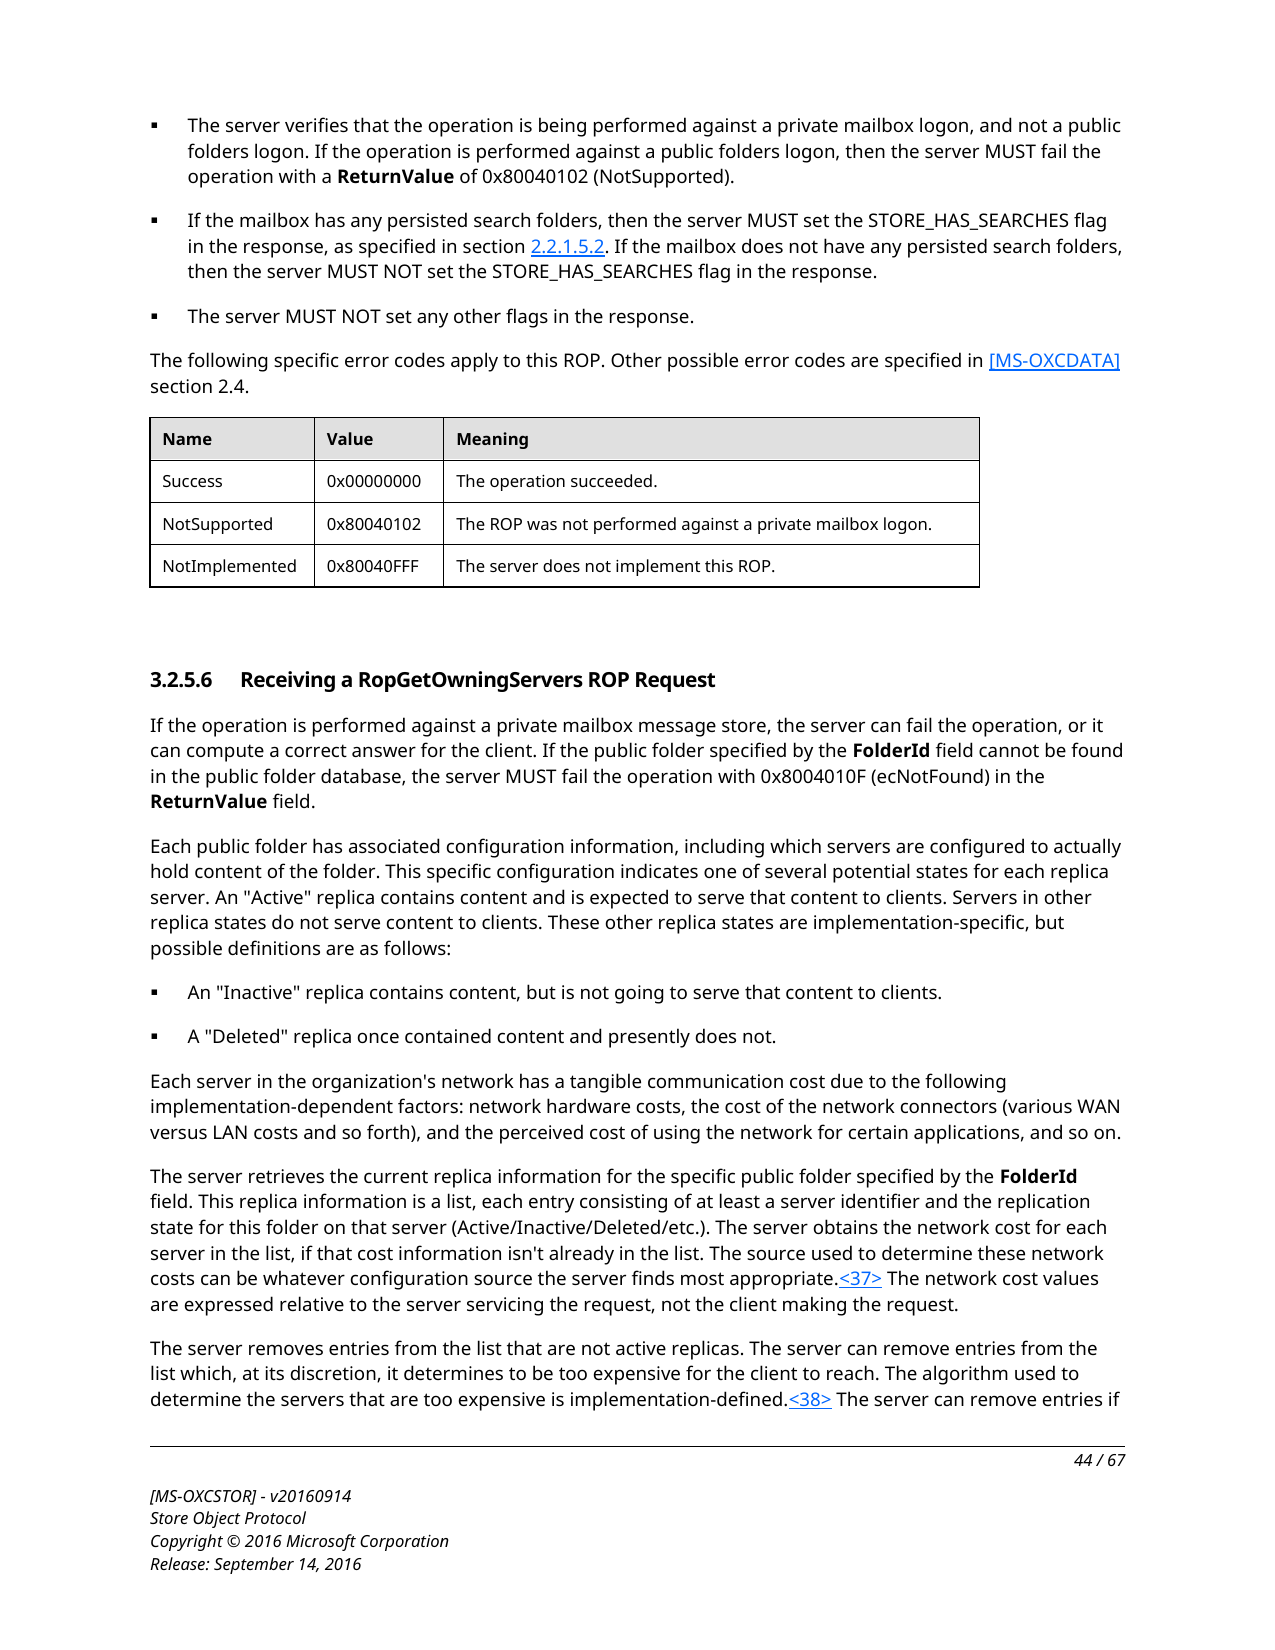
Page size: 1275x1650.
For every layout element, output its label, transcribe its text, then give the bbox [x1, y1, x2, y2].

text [150, 1335, 1125, 1412]
table_cell Success [151, 461, 314, 502]
table_cell The ROP was not performed against a private mailbox logon. [444, 503, 979, 544]
table_cell 0x80040102 [315, 503, 443, 544]
table_cell The operation succeeded. [444, 461, 979, 502]
list The server MUST NOT set any other flags in the response. [150, 303, 1125, 329]
text If the operation is performed against a private mailbox message store, the server can fail the operation, or it can compute a correct answer for the client. If the public folder specified by the FolderId field cannot be found in the public folder database, the server MUST fail the operation with 0x8004010F (ecNotFound) in the ReturnValue field. [150, 712, 1125, 814]
subtitle Receiving a RopGetOwningServers ROP Request [150, 665, 1125, 693]
text Each server in the organization's network has a tangible communication cost due to the following implementation-dependent factors: network hardware costs, the cost of the network connectors (various WAN versus LAN costs and so forth), and the perceived cost of using the network for certain applications, and so on. [150, 1068, 1125, 1144]
table_cell NotSupported [151, 503, 314, 544]
text The following specific error codes apply to this ROP. Other possible error codes are specified in [MS-OXCDATA] section 2.4. [150, 347, 1125, 398]
list The server verifies that the operation is being performed against a private mailbox logon, and not a public folders logon. If the operation is performed against a public folders logon, then the server MUST fail the operation with a ReturnValue of 0x80040102 (NotSupported). [150, 112, 1125, 189]
table_header Name [151, 418, 314, 459]
table_header Meaning [444, 418, 979, 459]
table_cell 0x00000000 [315, 461, 443, 502]
table_header Value [315, 418, 443, 459]
table_cell The server does not implement this ROP. [444, 545, 979, 586]
table_cell NotImplemented [151, 545, 314, 586]
text The server retrieves the current replica information for the specific public folder specified by the FolderId field. This replica information is a list, each entry consisting of at least a server identifier and the replication state for this folder on that server (Active/Inactive/Deleted/etc.). The server obtains the network cost for each server in the list, if that cost information isn't already in the list. The source used to determine these network costs can be whatever configuration source the server finds most appropriate.<37> The network cost values are expressed relative to the server servicing the request, not the client making the request. [150, 1163, 1125, 1316]
list An "Inactive" replica contains content, but is not going to serve that content to clients. [150, 979, 1125, 1005]
text Each public folder has associated configuration information, including which servers are configured to actually hold content of the folder. This specific configuration indicates one of several potential states for each replica server. An "Active" replica contains content and is expected to serve that content to clients. Servers in other replica states do not serve content to clients. These other replica states are implementation-specific, but possible definitions are as follows: [150, 833, 1125, 961]
table_cell 0x80040FFF [315, 545, 443, 586]
list If the mailbox has any persisted search folders, then the server MUST set the STORE_HAS_SEARCHES flag in the response, as specified in section 2.2.1.5.2. If the mailbox does not have any persisted search folders, then the server MUST NOT set the STORE_HAS_SEARCHES flag in the response. [150, 208, 1125, 284]
list A "Deleted" replica once contained content and presently does not. [150, 1024, 1125, 1049]
